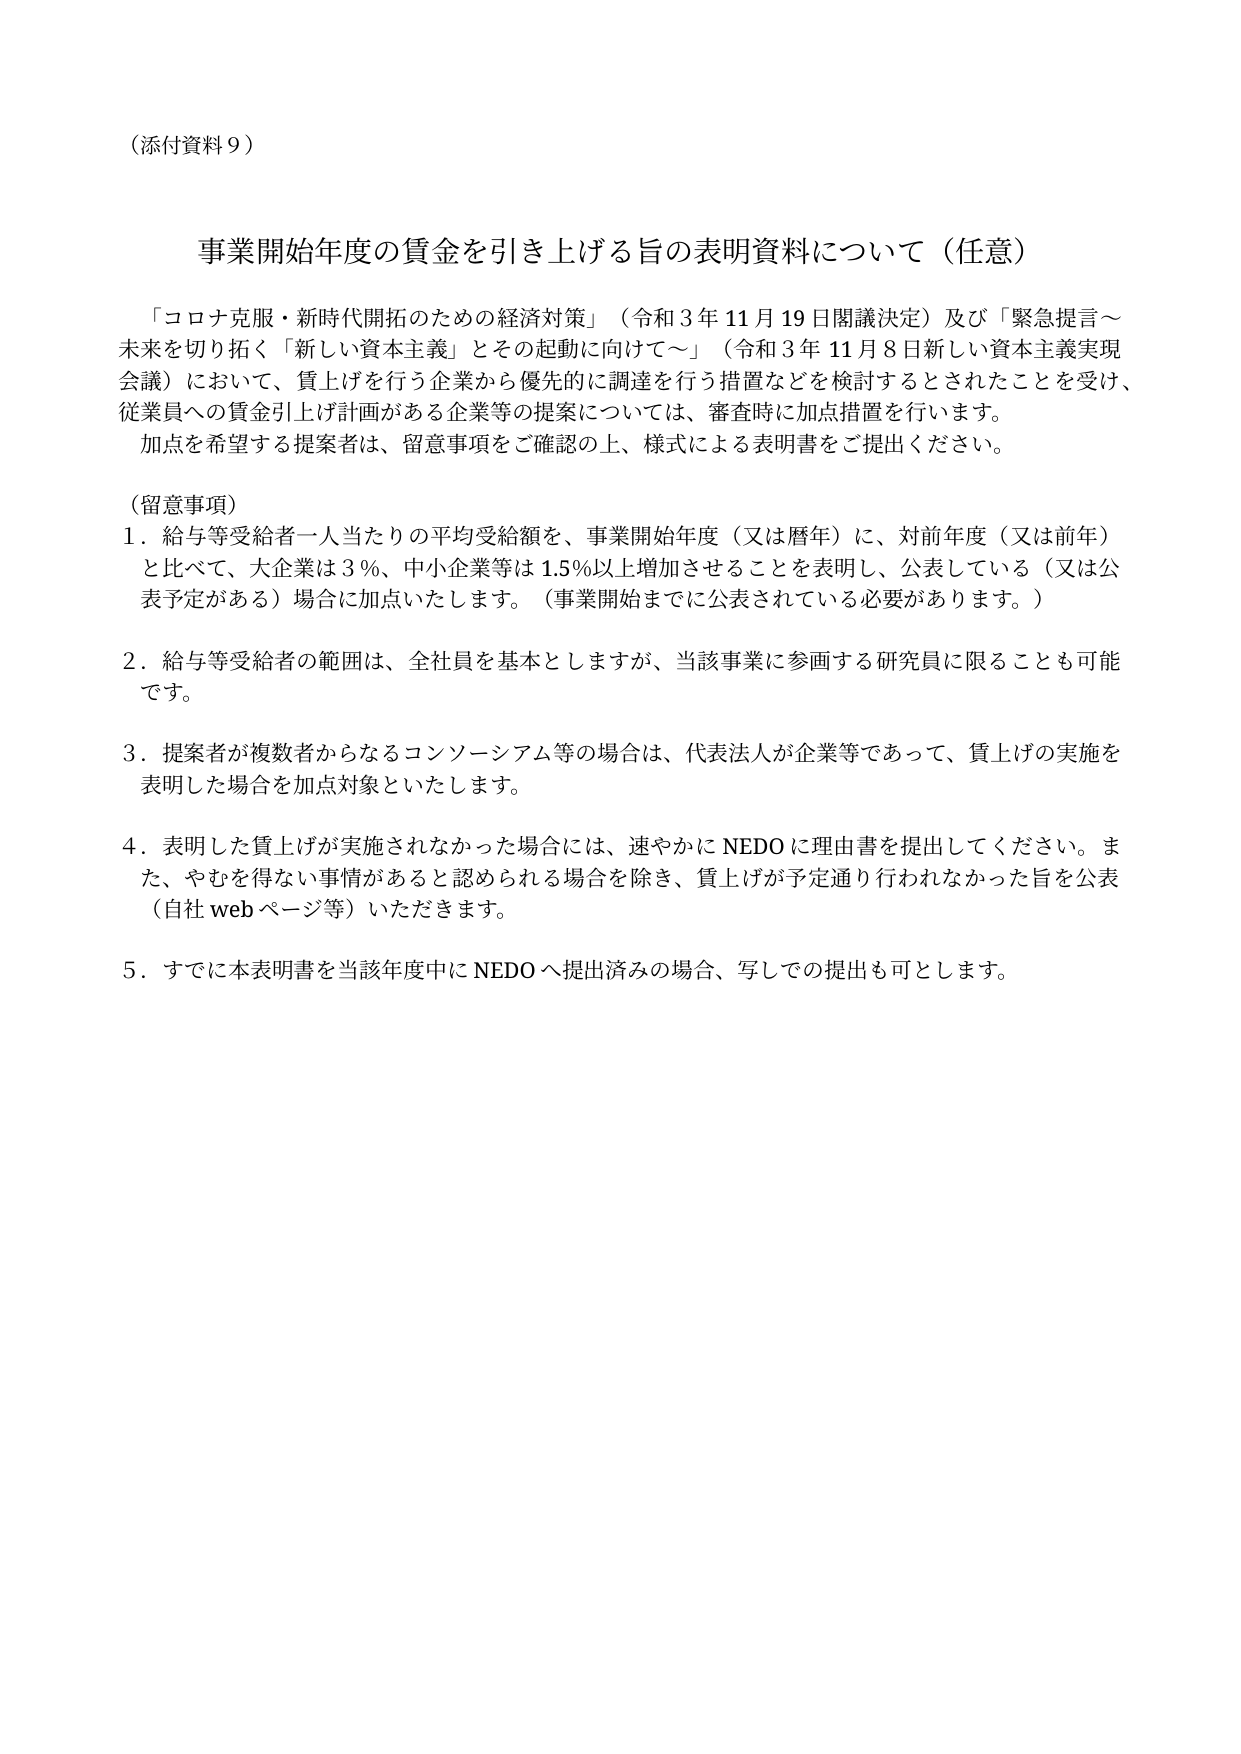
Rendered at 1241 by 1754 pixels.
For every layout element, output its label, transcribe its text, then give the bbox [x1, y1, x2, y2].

text （留意事項） [118, 488, 1122, 519]
text （添付資料９） [118, 128, 1122, 160]
text 「コロナ克服・新時代開拓のための経済対策」（令和３年11月19日閣議決定）及び「緊急提言～未来を切り拓く「新しい資本主義」とその起動に向けて～」（令和３年11月８日新しい資本主義実現会議）において、賃上げを行う企業から優先的に調達を行う措置などを検討するとされたことを受け、従業員への賃金引上げ計画がある企業等の提案については、審査時に加点措置を行います。 [118, 301, 1122, 427]
text 加点を希望する提案者は、留意事項をご確認の上、様式による表明書をご提出ください。 [118, 427, 1122, 458]
text ２．給与等受給者の範囲は、全社員を基本としますが、当該事業に参画する研究員に限ることも可能です。 [118, 644, 1122, 707]
text ４．表明した賃上げが実施されなかった場合には、速やかにNEDOに理由書を提出してください。また、やむを得ない事情があると認められる場合を除き、賃上げが予定通り行われなかった旨を公表（自社webページ等）いただきます。 [118, 829, 1122, 924]
text ３．提案者が複数者からなるコンソーシアム等の場合は、代表法人が企業等であって、賃上げの実施を表明した場合を加点対象といたします。 [118, 737, 1122, 799]
text １．給与等受給者一人当たりの平均受給額を、事業開始年度（又は暦年）に、対前年度（又は前年）と比べて、大企業は３％、中小企業等は1.5％以上増加させることを表明し、公表している（又は公表予定がある）場合に加点いたします。（事業開始までに公表されている必要があります。） [118, 519, 1122, 614]
text ５．すでに本表明書を当該年度中にNEDOへ提出済みの場合、写しでの提出も可とします。 [118, 954, 1122, 985]
subtitle 事業開始年度の賃金を引き上げる旨の表明資料について（任意） [118, 229, 1122, 271]
